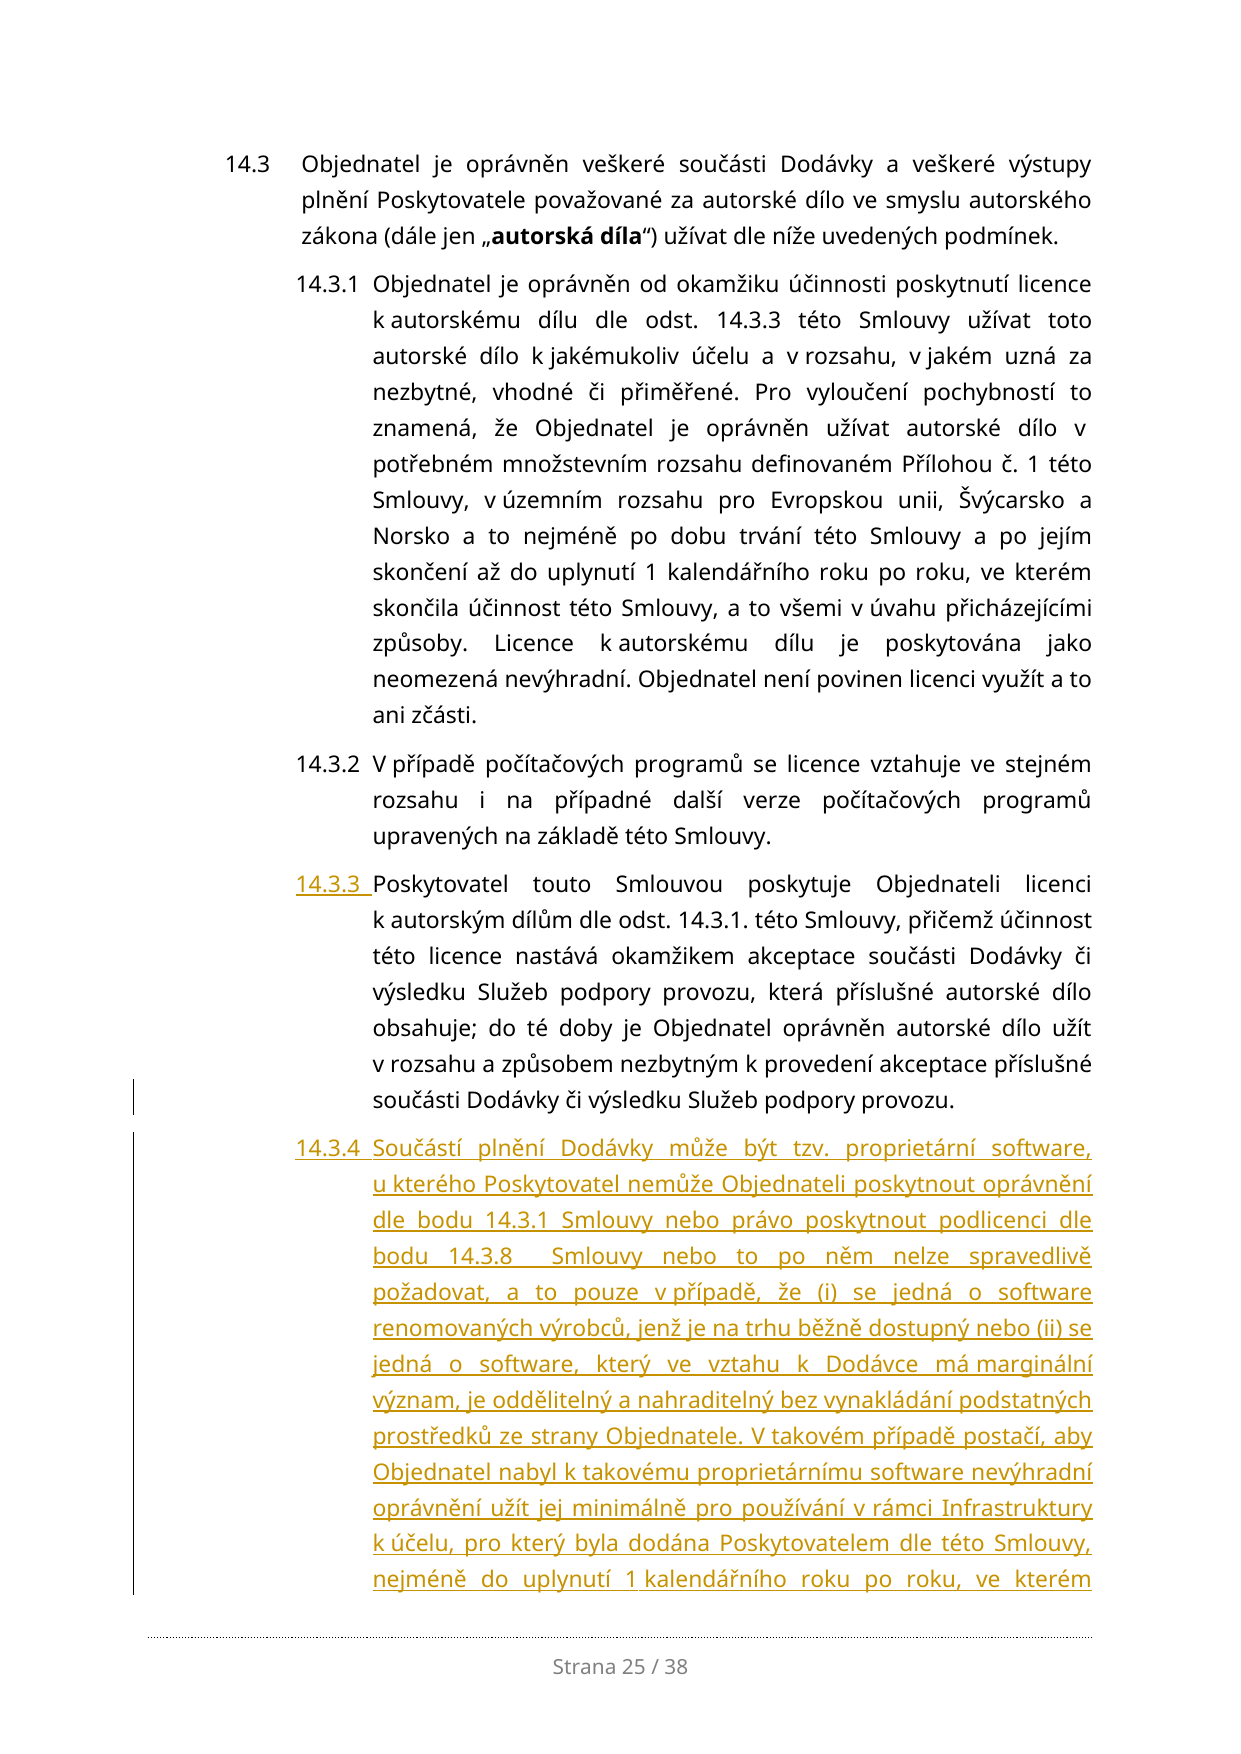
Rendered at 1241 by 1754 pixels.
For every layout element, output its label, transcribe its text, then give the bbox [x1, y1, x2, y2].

list Poskytovatel touto Smlouvou poskytuje Objednateli licenci k autorským dílům dle odst. 14.3.1. této Smlouvy, přičemž účinnost této licence nastává okamžikem akceptace součásti Dodávky či výsledku Služeb podpory provozu, která příslušné autorské dílo obsahuje; do té doby je Objednatel oprávněn autorské dílo užít v rozsahu a způsobem nezbytným k provedení akceptace příslušné součásti Dodávky či výsledku Služeb podpory provozu. [295, 868, 1092, 1115]
list V případě počítačových programů se licence vztahuje ve stejném rozsahu i na případné další verze počítačových programů upravených na základě této Smlouvy. [295, 748, 1092, 851]
list Objednatel je oprávněn od okamžiku účinnosti poskytnutí licence k autorskému dílu dle odst. 14.3.3 této Smlouvy užívat toto autorské dílo k jakémukoliv účelu a v rozsahu, v jakém uzná za nezbytné, vhodné či přiměřené. Pro vyloučení pochybností to znamená, že Objednatel je oprávněn užívat autorské dílo v potřebném množstevním rozsahu definovaném Přílohou č. 1 této Smlouvy, v územním rozsahu pro Evropskou unii, Švýcarsko a Norsko a to nejméně po dobu trvání této Smlouvy a po jejím skončení až do uplynutí 1 kalendářního roku po roku, ve kterém skončila účinnost této Smlouvy, a to všemi v úvahu přicházejícími způsoby. Licence k autorskému dílu je poskytována jako neomezená nevýhradní. Objednatel není povinen licenci využít a to ani zčásti. [295, 268, 1092, 731]
text Objednatel je oprávněn veškeré součásti Dodávky a veškeré výstupy plnění Poskytovatele považované za autorské dílo ve smyslu autorského zákona (dále jen „autorská díla“) užívat dle níže uvedených podmínek. [224, 148, 1092, 251]
